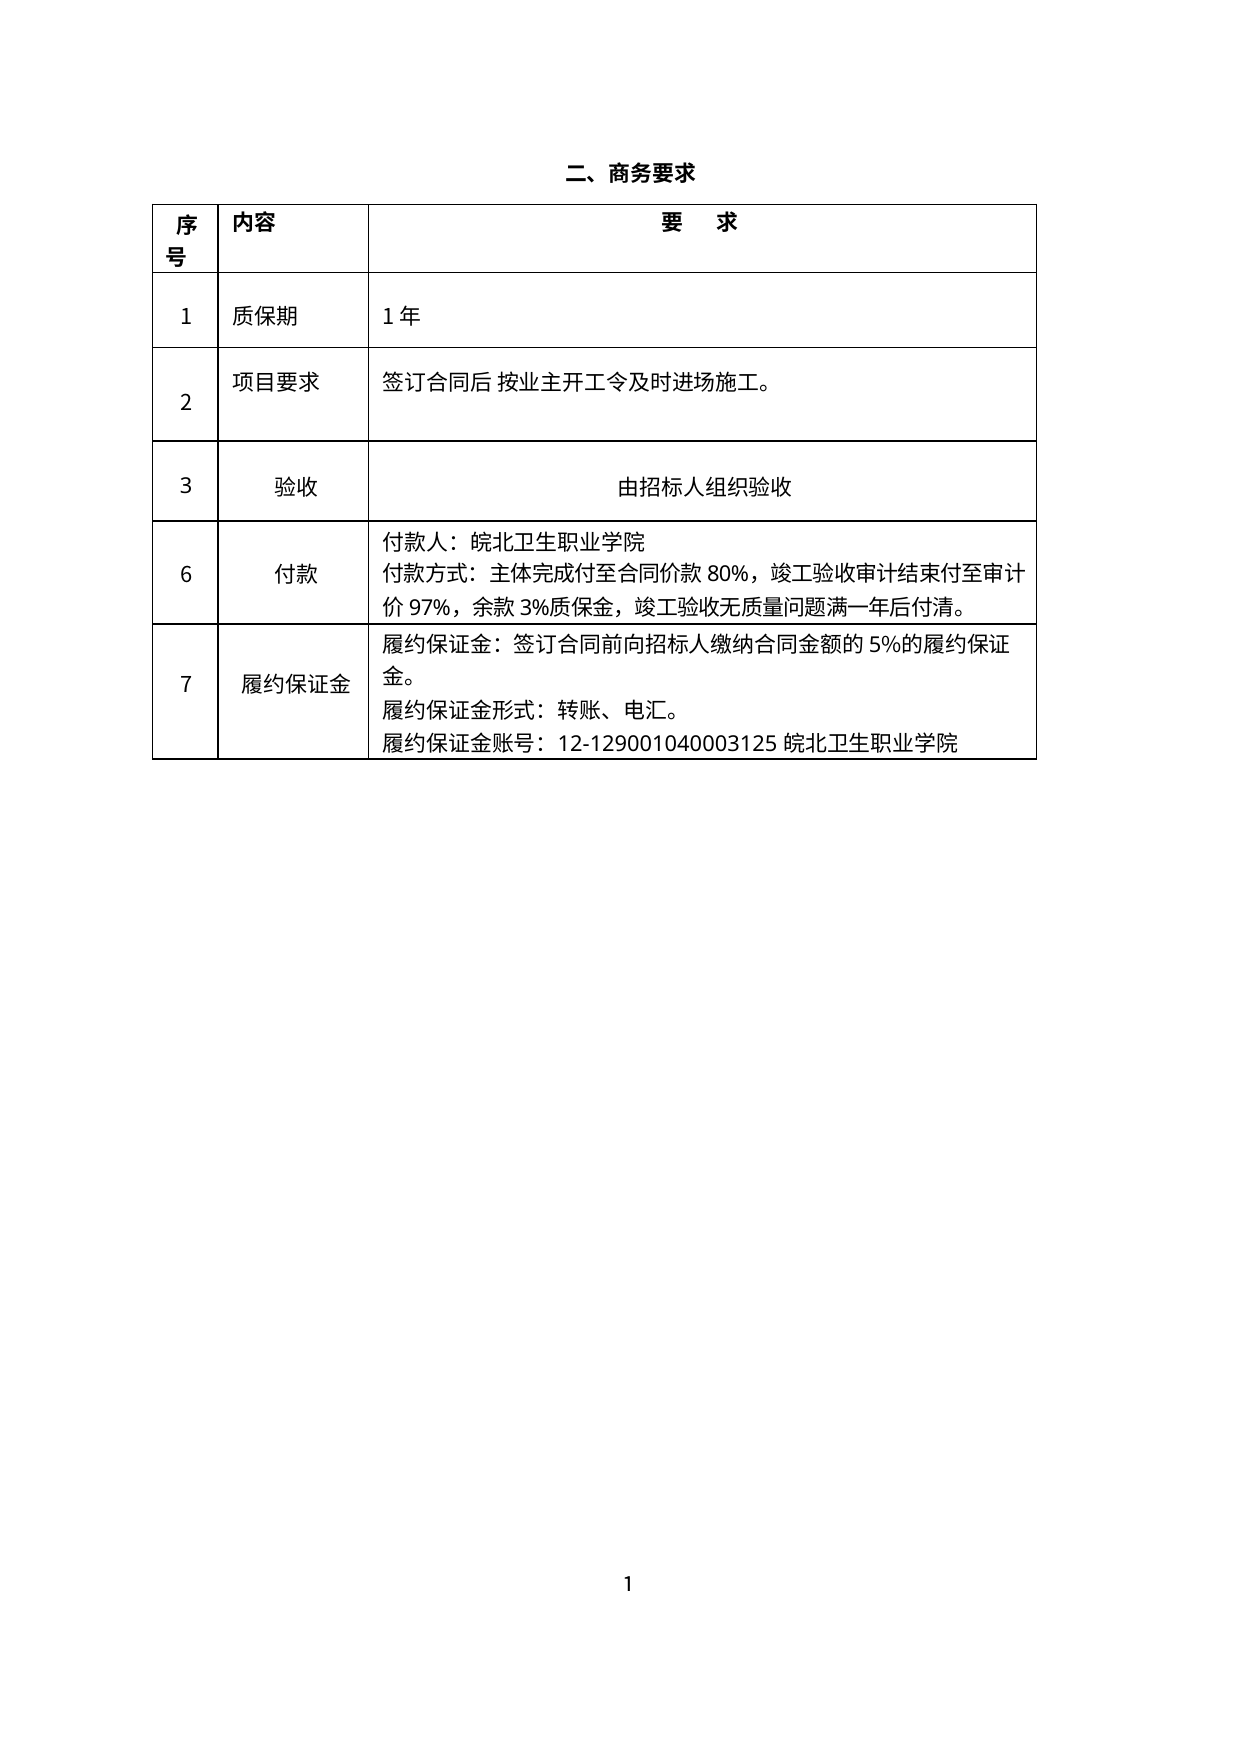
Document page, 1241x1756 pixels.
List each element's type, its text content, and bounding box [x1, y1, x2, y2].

table_header 序号 [153, 205, 217, 271]
table_cell 验收 [219, 442, 368, 520]
table_cell 付款人：皖北卫生职业学院 付款方式：主体完成付至合同价款80%，竣工验收审计结束付至审计价97%，余款3%质保金，竣工验收无质量问题满一年后付清。 [369, 522, 1036, 623]
table_cell 项目要求 [219, 348, 368, 440]
table_cell 履约保证金：签订合同前向招标人缴纳合同金额的 5%的履约保证金。 履约保证金形式：转账、电汇。 履约保证金账号：12-129001040003125 皖北卫生职业学院 [369, 625, 1036, 758]
table_cell 履约保证金 [219, 625, 368, 758]
table_cell 1 [153, 273, 217, 346]
table_cell 1 年 [369, 273, 1036, 346]
subtitle 二、商务要求 [114, 156, 1146, 187]
table_cell 由招标人组织验收 [369, 442, 1036, 520]
table_cell 7 [153, 625, 217, 758]
table_cell 付款 [219, 522, 368, 623]
table_cell 3 [153, 442, 217, 520]
table_cell 质保期 [219, 273, 368, 346]
table_cell 2 [153, 348, 217, 440]
table_header 要 求 [369, 205, 1036, 271]
table_cell 6 [153, 522, 217, 623]
table_cell 签订合同后 按业主开工令及时进场施工。 [369, 348, 1036, 440]
table_header 内容 [219, 205, 368, 271]
